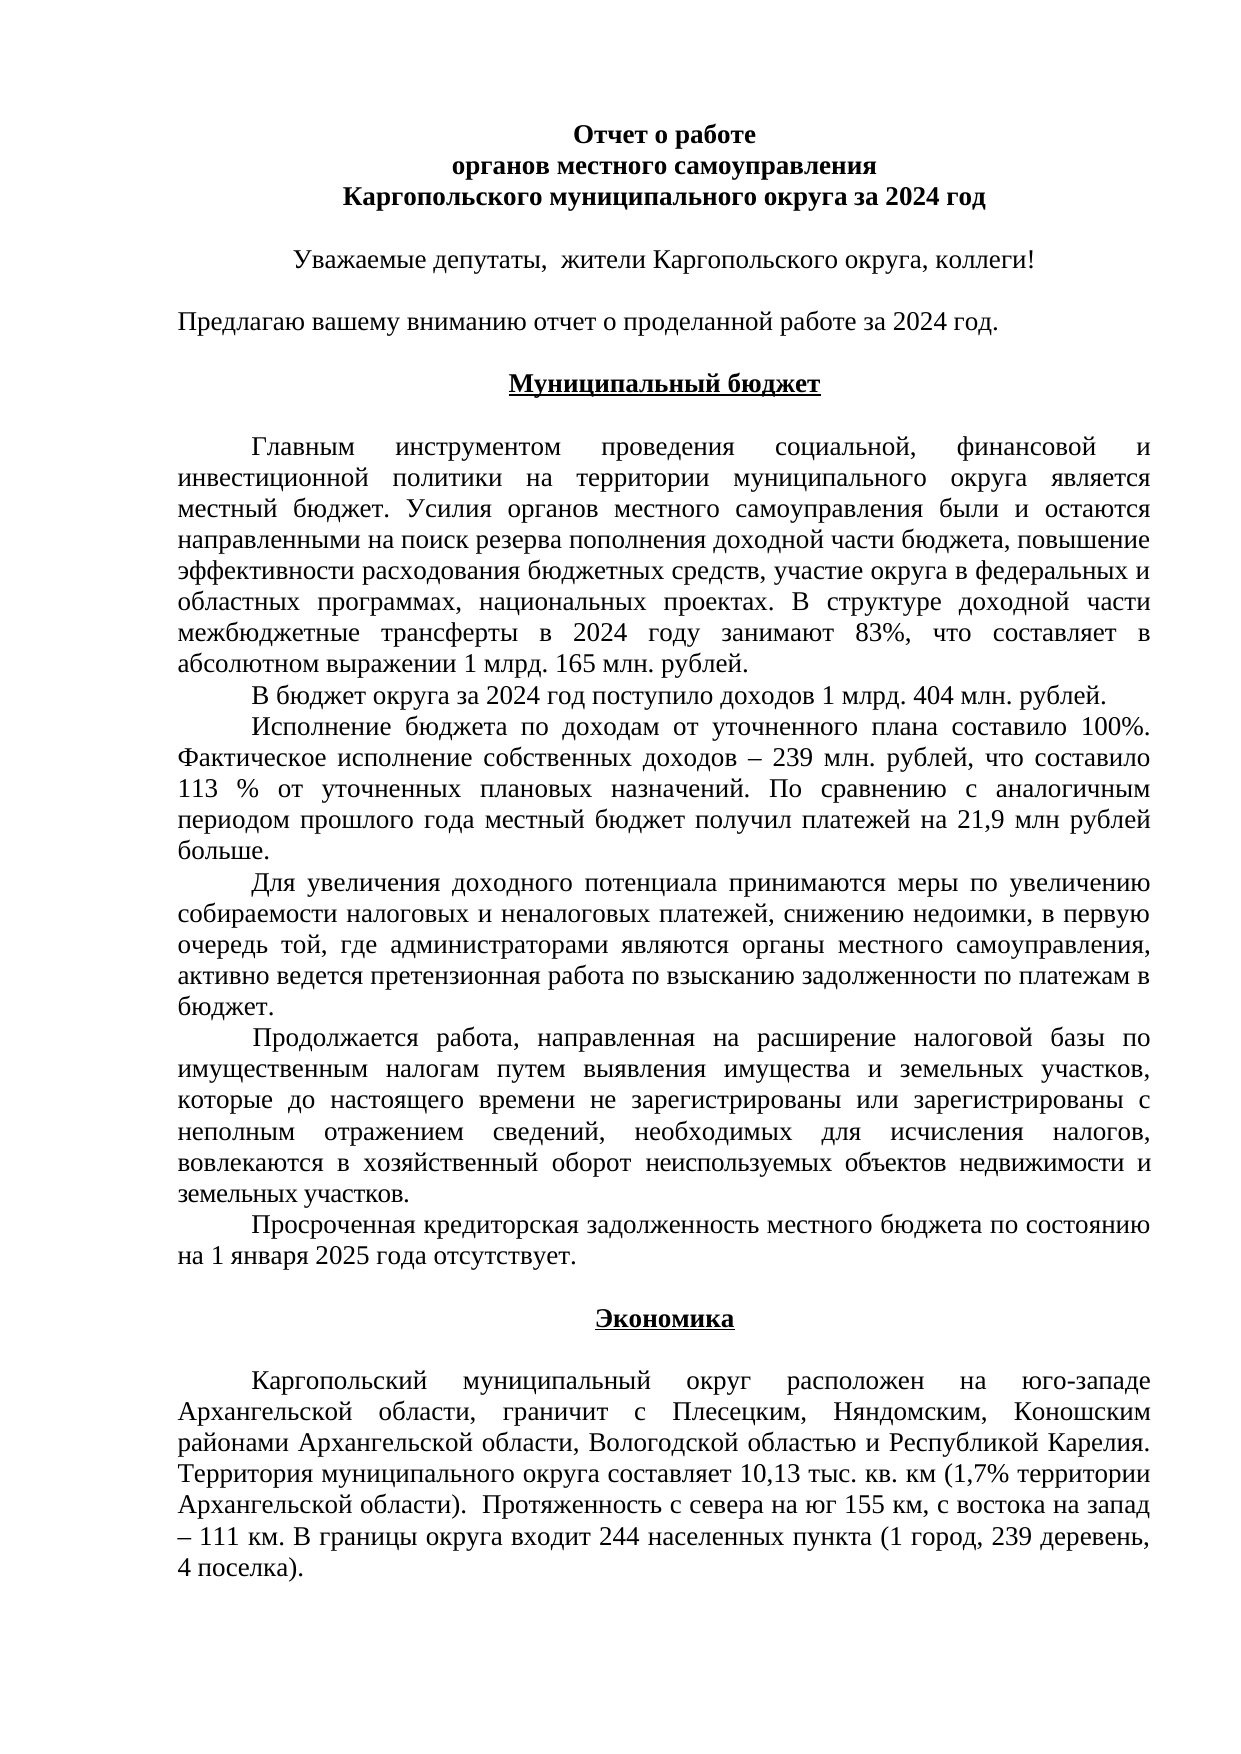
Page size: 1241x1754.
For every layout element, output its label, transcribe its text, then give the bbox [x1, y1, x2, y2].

text Просроченная кредиторская задолженность местного бюджета по состоянию на 1 января 2025 года отсутствует. [177, 1208, 1152, 1271]
text В бюджет округа за 2024 год поступило доходов 1 млрд. 404 млн. рублей. [177, 679, 1152, 710]
text Отчет о работе [177, 118, 1152, 149]
text Исполнение бюджета по доходам от уточненного плана составило 100%. Фактическое исполнение собственных доходов – 239 млн. рублей, что составило 113 % от уточненных плановых назначений. По сравнению с аналогичным периодом прошлого года местный бюджет получил платежей на 21,9 млн рублей больше. [177, 710, 1152, 866]
text Каргопольский муниципальный округ расположен на юго-западе Архангельской области, граничит с Плесецким, Няндомским, Коношским районами Архангельской области, Вологодской областью и Республикой Карелия. Территория муниципального округа составляет 10,13 тыс. кв. км (1,7% территории Архангельской области). Протяженность с севера на юг 155 км, с востока на запад – 111 км. В границы округа входит 244 населенных пункта (1 город, 239 деревень, 4 поселка). [177, 1364, 1152, 1582]
text Каргопольского муниципального округа за 2024 год [177, 180, 1152, 212]
text Экономика [177, 1302, 1152, 1333]
text органов местного самоуправления [177, 149, 1152, 180]
text Уважаемые депутаты, жители Каргопольского округа, коллеги! [177, 243, 1152, 274]
text Предлагаю вашему вниманию отчет о проделанной работе за 2024 год. [177, 305, 1152, 336]
text Для увеличения доходного потенциала принимаются меры по увеличению собираемости налоговых и неналоговых платежей, снижению недоимки, в первую очередь той, где администраторами являются органы местного самоуправления, активно ведется претензионная работа по взысканию задолженности по платежам в бюджет. [177, 866, 1152, 1021]
text Продолжается работа, направленная на расширение налоговой базы по имущественным налогам путем выявления имущества и земельных участков, которые до настоящего времени не зарегистрированы или зарегистрированы с неполным отражением сведений, необходимых для исчисления налогов, вовлекаются в хозяйственный оборот неиспользуемых объектов недвижимости и земельных участков. [177, 1021, 1152, 1208]
text Главным инструментом проведения социальной, финансовой и инвестиционной политики на территории муниципального округа является местный бюджет. Усилия органов местного самоуправления были и остаются направленными на поиск резерва пополнения доходной части бюджета, повышение эффективности расходования бюджетных средств, участие округа в федеральных и областных программах, национальных проектах. В структуре доходной части межбюджетные трансферты в 2024 году занимают 83%, что составляет в абсолютном выражении 1 млрд. 165 млн. рублей. [177, 429, 1152, 679]
text Муниципальный бюджет [177, 367, 1152, 398]
